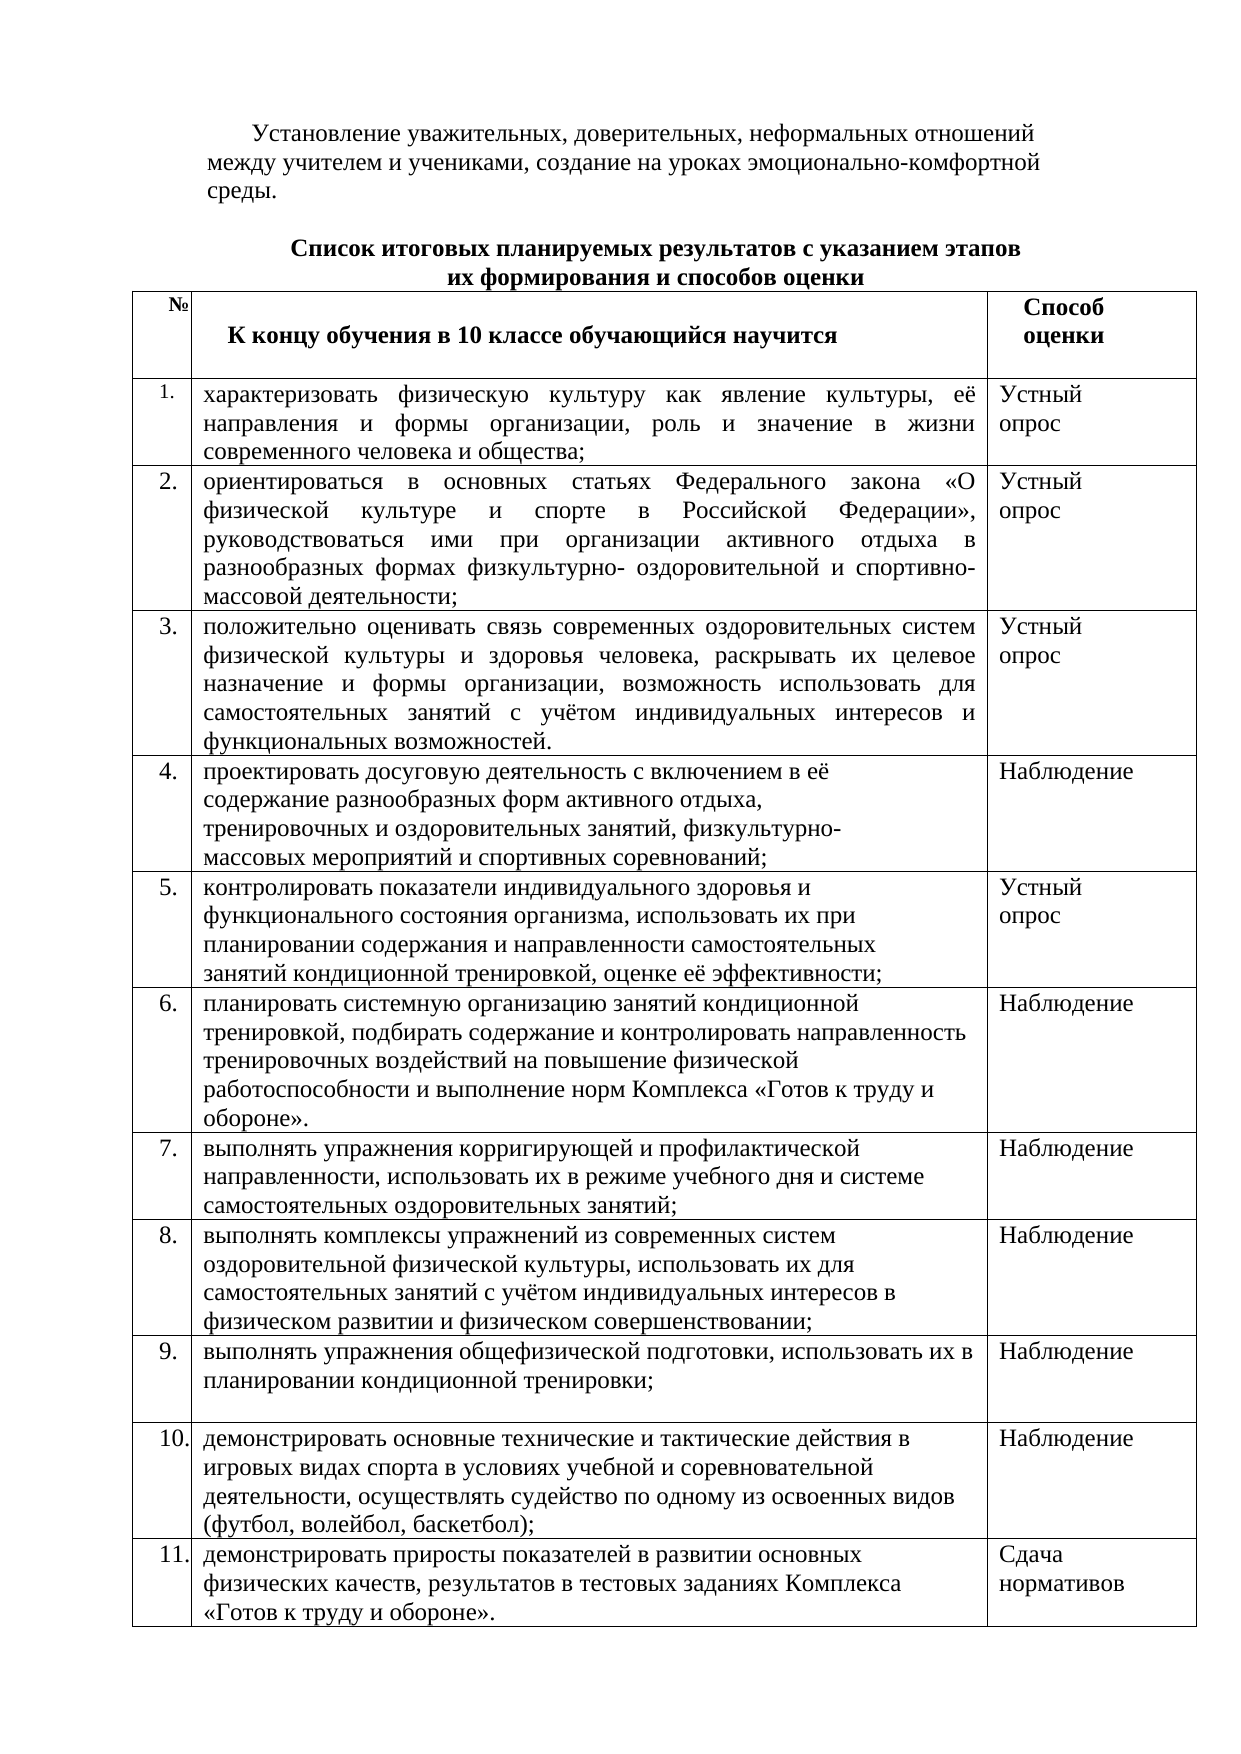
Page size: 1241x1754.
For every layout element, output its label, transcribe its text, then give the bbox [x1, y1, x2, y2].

text их формирования и способов оценки [201, 262, 1110, 291]
table_cell Наблюдение [988, 756, 1196, 871]
table_cell Устный опрос [988, 466, 1196, 610]
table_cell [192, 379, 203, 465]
table_cell [133, 1423, 191, 1538]
table_cell [133, 379, 191, 465]
table_cell [133, 466, 191, 610]
table_cell [133, 1220, 191, 1335]
table_cell Наблюдение [988, 1336, 1196, 1422]
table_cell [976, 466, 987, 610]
table_cell Устный опрос [988, 379, 1196, 465]
table_cell [133, 611, 191, 755]
table_header К концу обучения в 10 классе обучающийся научится [192, 292, 987, 378]
table_cell проектировать досуговую деятельность с включением в её содержание разнообразных форм активного отдыха, тренировочных и оздоровительных занятий, физкультурно-массовых мероприятий и спортивных соревнований; [192, 756, 987, 871]
table_cell выполнять комплексы упражнений из современных систем оздоровительной физической культуры, использовать их для самостоятельных занятий с учётом индивидуальных интересов в физическом развитии и физическом совершенствовании; [192, 1220, 987, 1335]
table_cell планировать системную организацию занятий кондиционной тренировкой, подбирать содержание и контролировать направленность тренировочных воздействий на повышение физической работоспособности и выполнение норм Комплекса «Готов к труду и обороне». [192, 988, 987, 1132]
table_cell контролировать показатели индивидуального здоровья и функционального состояния организма, использовать их при планировании содержания и направленности самостоятельных занятий кондиционной тренировкой, оценке её эффективности; [192, 872, 987, 987]
text Установление уважительных, доверительных, неформальных отношений между учителем и учениками, создание на уроках эмоционально-комфортной среды. [207, 118, 1110, 204]
table_cell [133, 988, 191, 1132]
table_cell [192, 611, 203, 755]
table_cell Наблюдение [988, 988, 1196, 1132]
table_cell демонстрировать основные технические и тактические действия в игровых видах спорта в условиях учебной и соревновательной деятельности, осуществлять судейство по одному из освоенных видов (футбол, волейбол, баскетбол); [192, 1423, 987, 1538]
table_cell Наблюдение [988, 1423, 1196, 1538]
table_header № [133, 292, 191, 378]
table_cell выполнять упражнения общефизической подготовки, использовать их в планировании кондиционной тренировки; [192, 1336, 987, 1422]
table_cell Устный опрос [988, 611, 1196, 755]
table_cell [133, 1336, 191, 1422]
table_cell [133, 1539, 191, 1626]
table_cell демонстрировать приросты показателей в развитии основных физических качеств, результатов в тестовых заданиях Комплекса «Готов к труду и обороне». [192, 1539, 987, 1626]
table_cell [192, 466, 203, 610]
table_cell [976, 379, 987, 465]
table_cell Устный опрос [988, 872, 1196, 987]
table_cell выполнять упражнения корригирующей и профилактической направленности, использовать их в режиме учебного дня и системе самостоятельных оздоровительных занятий; [192, 1133, 987, 1219]
table_header Способ оценки [988, 292, 1196, 378]
table_cell Наблюдение [988, 1220, 1196, 1335]
table_cell [133, 756, 191, 871]
text Список итоговых планируемых результатов с указанием этапов [201, 233, 1110, 262]
table_cell [133, 1133, 191, 1219]
table_cell [133, 872, 191, 987]
table_cell Сдача нормативов [988, 1539, 1196, 1626]
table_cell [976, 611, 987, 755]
table_cell Наблюдение [988, 1133, 1196, 1219]
